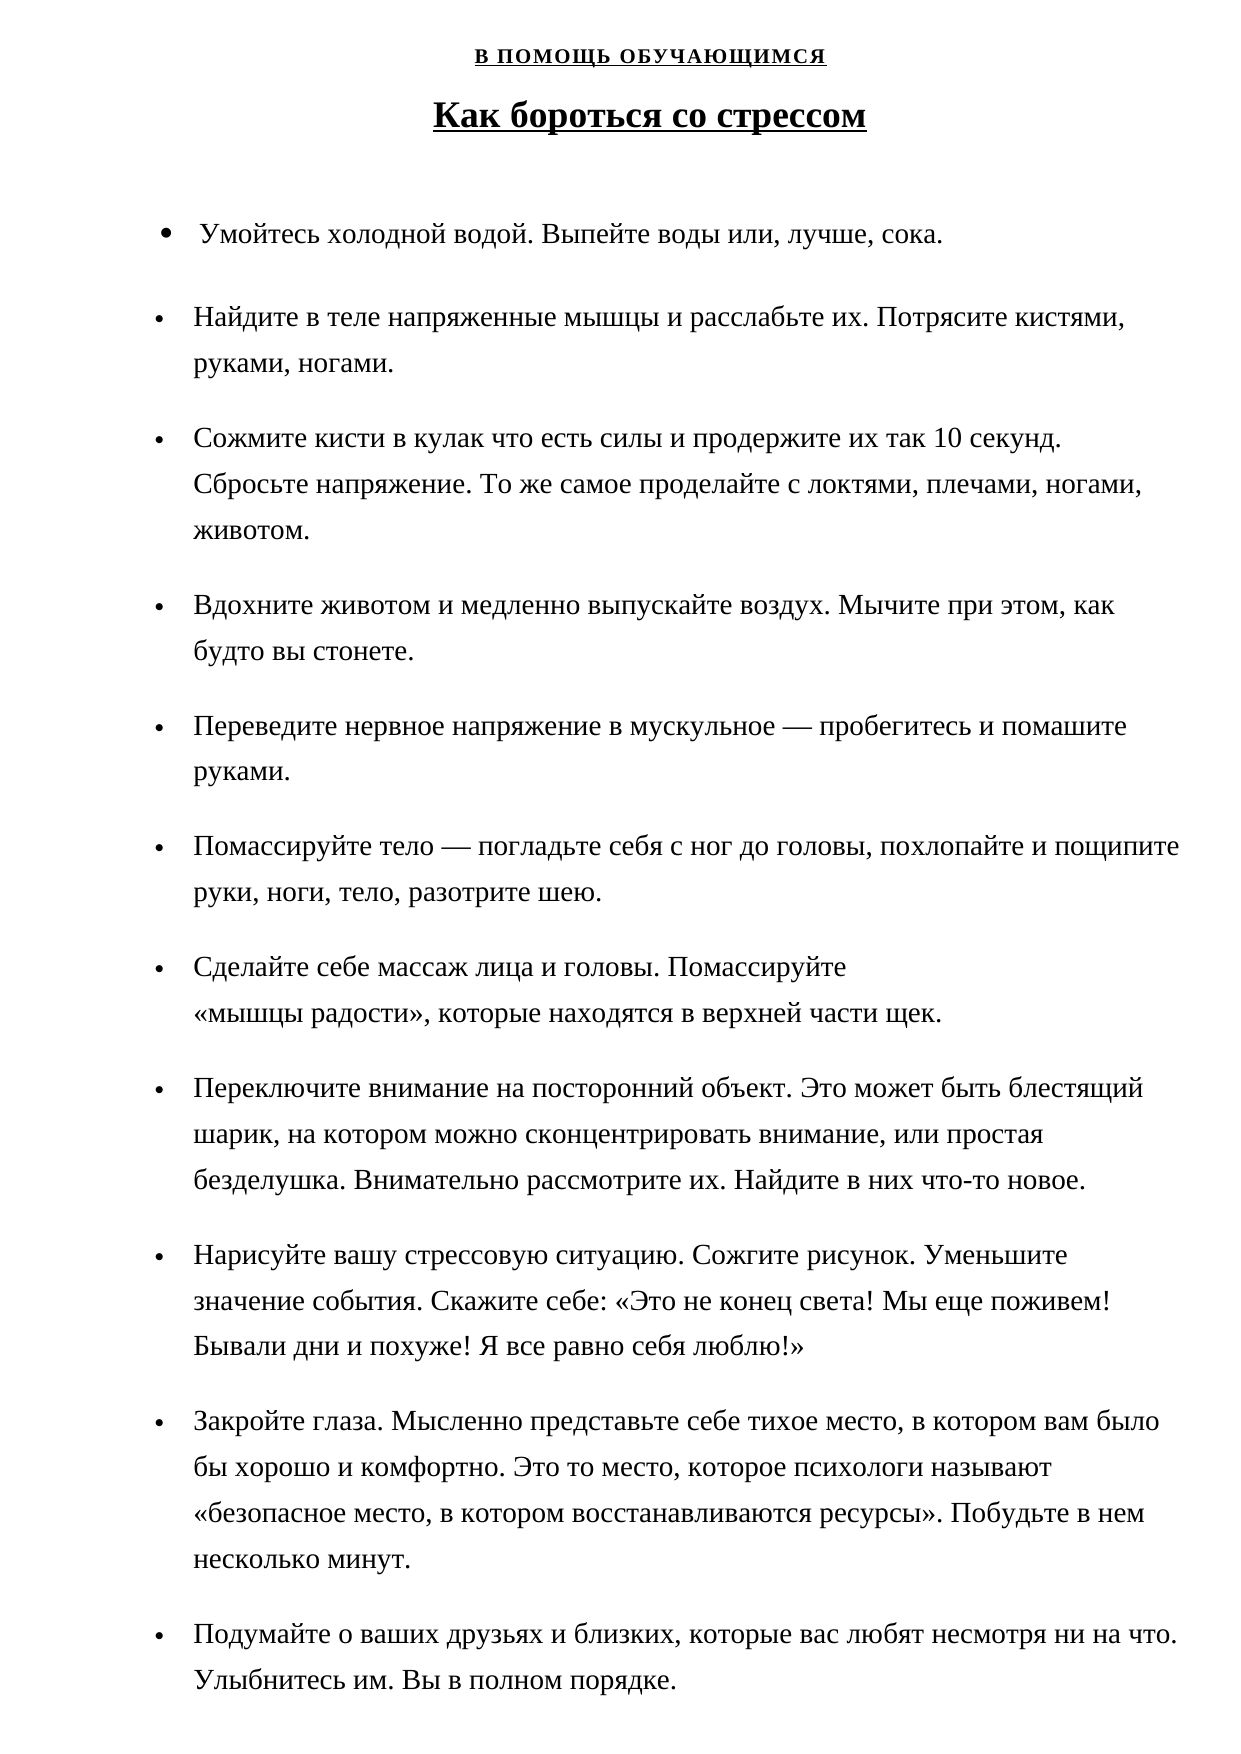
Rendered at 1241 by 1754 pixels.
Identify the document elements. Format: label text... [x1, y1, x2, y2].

list Нарисуйте вашу стрессовую ситуацию. Сожгите рисунок. Уменьшите значение события. Скажите себе: «Это не конец света! Мы еще поживем! Бывали дни и похуже! Я все равно себя люблю!» [156, 1224, 1181, 1362]
list Переведите нервное напряжение в мускульное — пробегитесь и помашите руками. [156, 695, 1181, 787]
text В ПОМОЩЬ ОБУЧАЮЩИМСЯ [118, 44, 1181, 68]
list Умойтесь холодной водой. Выпейте воды или, лучше, сока. [161, 204, 1181, 249]
list Сделайте себе массаж лица и головы. Помассируйте «мышцы радости», которые находятся в верхней части щек. [156, 937, 1181, 1029]
list Сожмите кисти в кулак что есть силы и продержите их так 10 секунд. Сбросьте напряжение. То же самое проделайте с локтями, плечами, ногами, животом. [156, 408, 1181, 545]
text Как бороться со стрессом [118, 92, 1181, 136]
list Найдите в теле напряженные мышцы и расслабьте их. Потрясите кистями, руками, ногами. [156, 287, 1181, 379]
list Переключите внимание на посторонний объект. Это может быть блестящий шарик, на котором можно сконцентрировать внимание, или простая безделушка. Внимательно рассмотрите их. Найдите в них что-то новое. [156, 1058, 1181, 1195]
list Подумайте о ваших друзьях и близких, которые вас любят несмотря ни на что. Улыбнитесь им. Вы в полном порядке. [156, 1604, 1181, 1695]
list Вдохните животом и медленно выпускайте воздух. Мычите при этом, как будто вы стонете. [156, 574, 1181, 666]
list Закройте глаза. Мысленно представьте себе тихое место, в котором вам было бы хорошо и комфортно. Это то место, которое психологи называют «безопасное место, в котором восстанавливаются ресурсы». Побудьте в нем несколько минут. [156, 1391, 1181, 1574]
list Помассируйте тело — погладьте себя с ног до головы, похлопайте и пощипите руки, ноги, тело, разотрите шею. [156, 816, 1181, 908]
